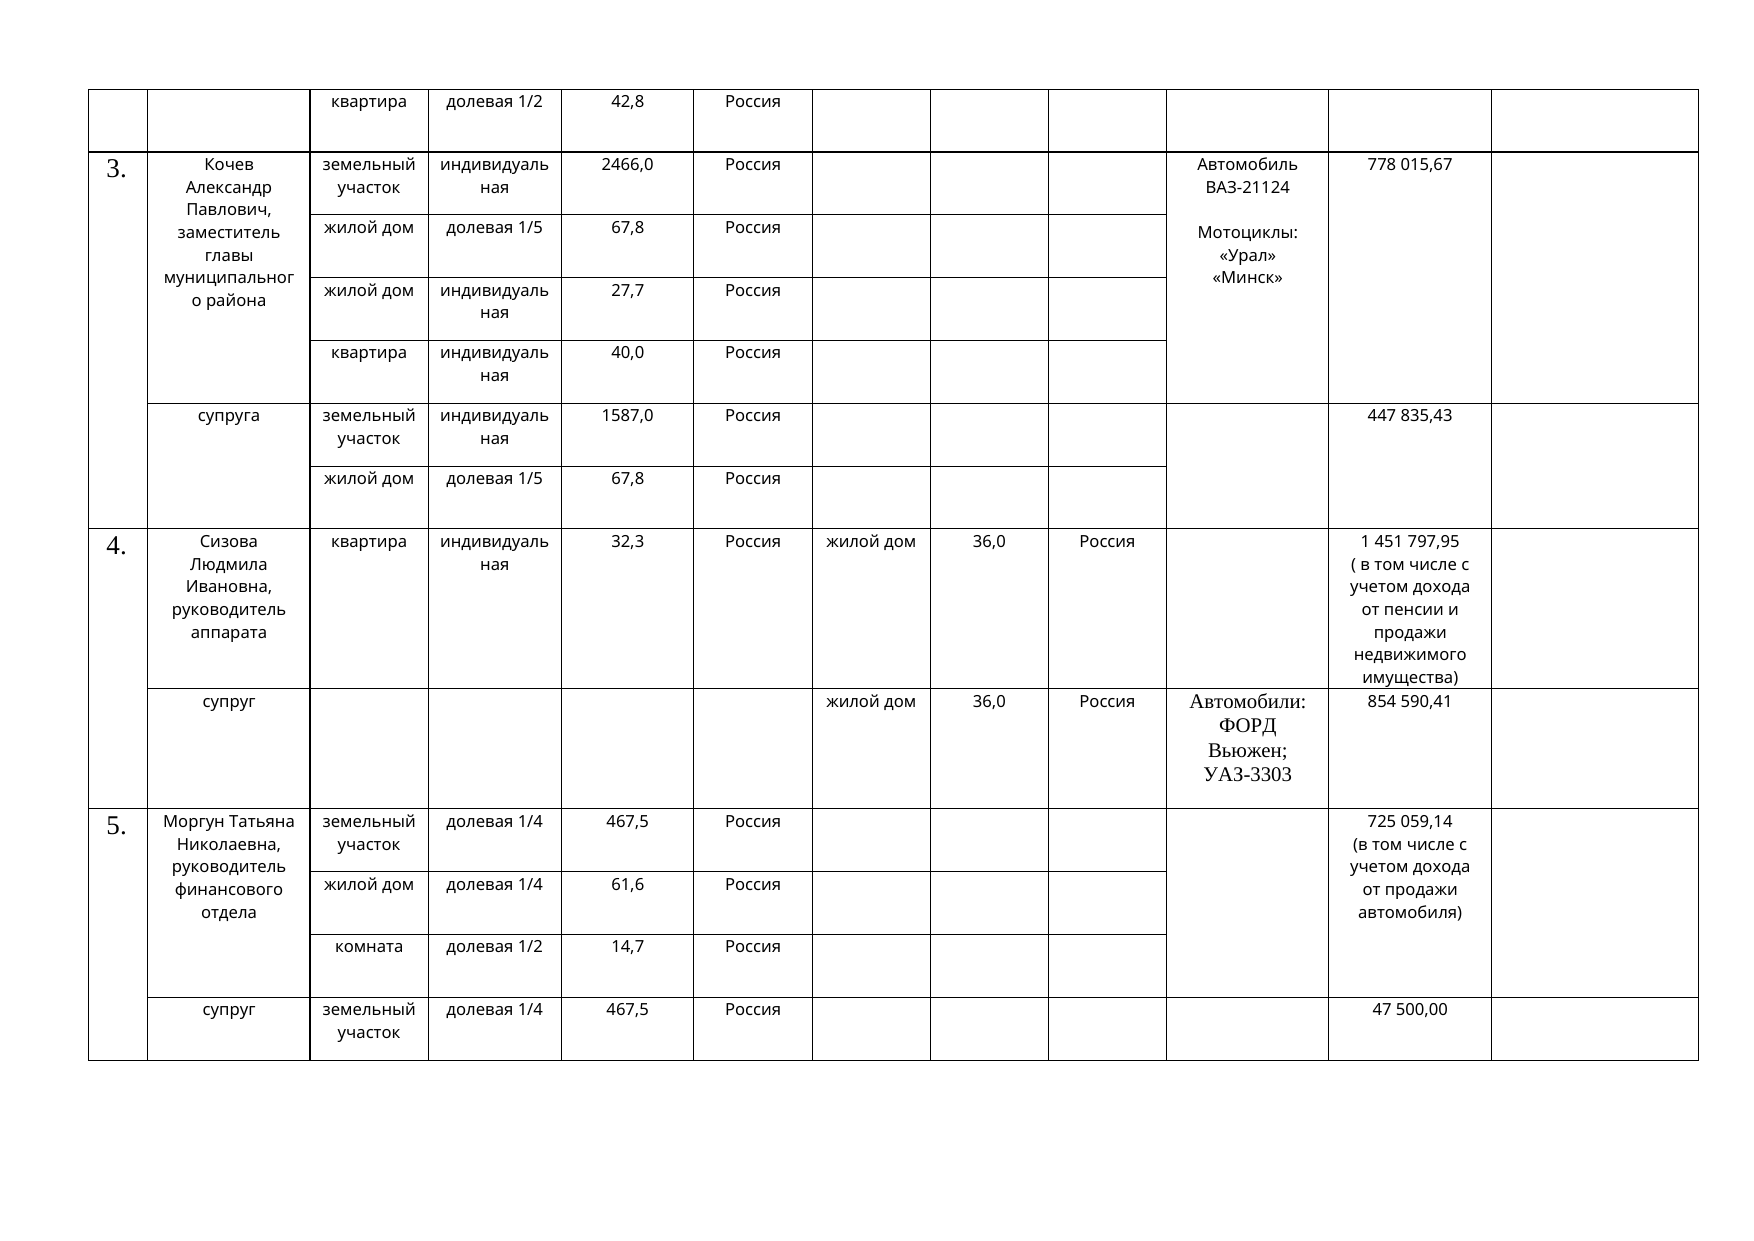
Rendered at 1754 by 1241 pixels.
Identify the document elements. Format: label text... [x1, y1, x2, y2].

table_cell [1492, 689, 1698, 808]
table_cell [1167, 404, 1328, 528]
table_cell [931, 467, 1048, 528]
table_cell [813, 467, 930, 528]
table_cell 5. [89, 809, 147, 1059]
table_cell [1049, 153, 1166, 214]
table_cell 725 059,14 (в том числе с учетом дохода от продажи автомобиля) [1329, 809, 1491, 997]
table_cell [1049, 215, 1166, 277]
table_cell [931, 998, 1048, 1059]
table_cell 467,5 [562, 998, 693, 1059]
table_cell индивидуальная [429, 529, 561, 688]
table_cell земельный участок [311, 809, 428, 871]
table_cell Россия [694, 872, 812, 934]
table_cell 40,0 [562, 341, 693, 403]
table_cell [813, 215, 930, 277]
table_cell Автомобили: ФОРД Вьюжен; УАЗ-3303 [1167, 689, 1328, 808]
table_cell Россия [1049, 529, 1166, 688]
table_cell [931, 809, 1048, 871]
table_cell долевая 1/5 [429, 467, 561, 528]
table_cell 67,8 [562, 215, 693, 277]
table_cell жилой дом [813, 689, 930, 808]
table_cell 42,8 [562, 90, 693, 151]
table_cell долевая 1/4 [429, 998, 561, 1059]
table_cell Россия [694, 467, 812, 528]
table_cell Россия [694, 278, 812, 340]
table_cell [694, 689, 812, 808]
table_cell [931, 404, 1048, 466]
table_cell [813, 278, 930, 340]
table_cell 32,3 [562, 529, 693, 688]
table_cell долевая 1/2 [429, 90, 561, 151]
table_cell [813, 809, 930, 871]
table_cell земельный участок [311, 998, 428, 1059]
table_cell [429, 689, 561, 808]
table_cell Моргун Татьяна Николаевна, руководитель финансового отдела [148, 809, 309, 997]
table_cell Россия [1049, 689, 1166, 808]
table_cell [1492, 529, 1698, 688]
table_cell 1 451 797,95 ( в том числе с учетом дохода от пенсии и продажи недвижимого имущества) [1329, 529, 1491, 688]
table_cell [813, 153, 930, 214]
table_cell [813, 341, 930, 403]
table_cell долевая 1/5 [429, 215, 561, 277]
table_cell индивидуальная [429, 278, 561, 340]
table_cell [1049, 467, 1166, 528]
table_cell [1167, 529, 1328, 688]
table_cell Россия [694, 809, 812, 871]
table_cell [1049, 809, 1166, 871]
table_cell [931, 278, 1048, 340]
table_cell [931, 872, 1048, 934]
table_cell жилой дом [311, 278, 428, 340]
table_cell 447 835,43 [1329, 404, 1491, 528]
table_cell супруг [148, 689, 309, 808]
table_cell долевая 1/4 [429, 809, 561, 871]
table_cell [1492, 998, 1698, 1059]
table_cell [1049, 872, 1166, 934]
table_cell [813, 404, 930, 466]
table_cell комната [311, 935, 428, 997]
table_cell Автомобиль ВАЗ-21124 Мотоциклы: «Урал» «Минск» [1167, 153, 1328, 403]
table_cell [813, 90, 930, 151]
table_cell [311, 689, 428, 808]
table_cell [1049, 341, 1166, 403]
table_cell 36,0 [931, 529, 1048, 688]
table_cell [813, 872, 930, 934]
table_cell долевая 1/2 [429, 935, 561, 997]
table_cell земельный участок [311, 404, 428, 466]
table_cell [562, 689, 693, 808]
table_cell [1049, 90, 1166, 151]
table_cell [931, 935, 1048, 997]
table_cell 61,6 [562, 872, 693, 934]
table_cell Россия [694, 341, 812, 403]
table_cell жилой дом [311, 467, 428, 528]
table_cell [1167, 998, 1328, 1059]
table_cell супруг [148, 998, 309, 1059]
table_cell [931, 153, 1048, 214]
table_cell [1049, 998, 1166, 1059]
table_cell 47 500,00 [1329, 998, 1491, 1059]
table_cell земельный участок [311, 153, 428, 214]
table_cell [931, 215, 1048, 277]
table_cell [931, 90, 1048, 151]
table_cell [1492, 809, 1698, 997]
table_cell Россия [694, 998, 812, 1059]
table_cell [931, 341, 1048, 403]
table_cell 67,8 [562, 467, 693, 528]
table_cell Россия [694, 404, 812, 466]
table_cell [1049, 404, 1166, 466]
table_cell 1587,0 [562, 404, 693, 466]
table_cell жилой дом [311, 215, 428, 277]
table_cell [1167, 809, 1328, 997]
table_cell 14,7 [562, 935, 693, 997]
table_cell 3. [89, 153, 147, 528]
table_cell 854 590,41 [1329, 689, 1491, 808]
table_cell [1492, 153, 1698, 403]
table_cell Россия [694, 90, 812, 151]
table_cell 4. [89, 529, 147, 808]
table_cell квартира [311, 529, 428, 688]
table_cell квартира [311, 90, 428, 151]
table_cell супруга [148, 404, 309, 528]
table_cell Кочев Александр Павлович, заместитель главы муниципального района [148, 153, 309, 403]
table_cell [1049, 278, 1166, 340]
table_cell Россия [694, 935, 812, 997]
table_cell жилой дом [311, 872, 428, 934]
table_cell 36,0 [931, 689, 1048, 808]
table_cell 27,7 [562, 278, 693, 340]
table_cell [813, 998, 930, 1059]
table_cell Россия [694, 215, 812, 277]
table_cell [1492, 404, 1698, 528]
table_cell жилой дом [813, 529, 930, 688]
table_cell 778 015,67 [1329, 153, 1491, 403]
table_cell Россия [694, 529, 812, 688]
table_cell [813, 935, 930, 997]
table_cell [1049, 935, 1166, 997]
table_cell 2466,0 [562, 153, 693, 214]
table_cell 467,5 [562, 809, 693, 871]
table_cell долевая 1/4 [429, 872, 561, 934]
table_cell Россия [694, 153, 812, 214]
table_cell индивидуальная [429, 341, 561, 403]
table_cell Сизова Людмила Ивановна, руководитель аппарата [148, 529, 309, 688]
table_cell индивидуальная [429, 153, 561, 214]
table_cell квартира [311, 341, 428, 403]
table_cell индивидуальная [429, 404, 561, 466]
